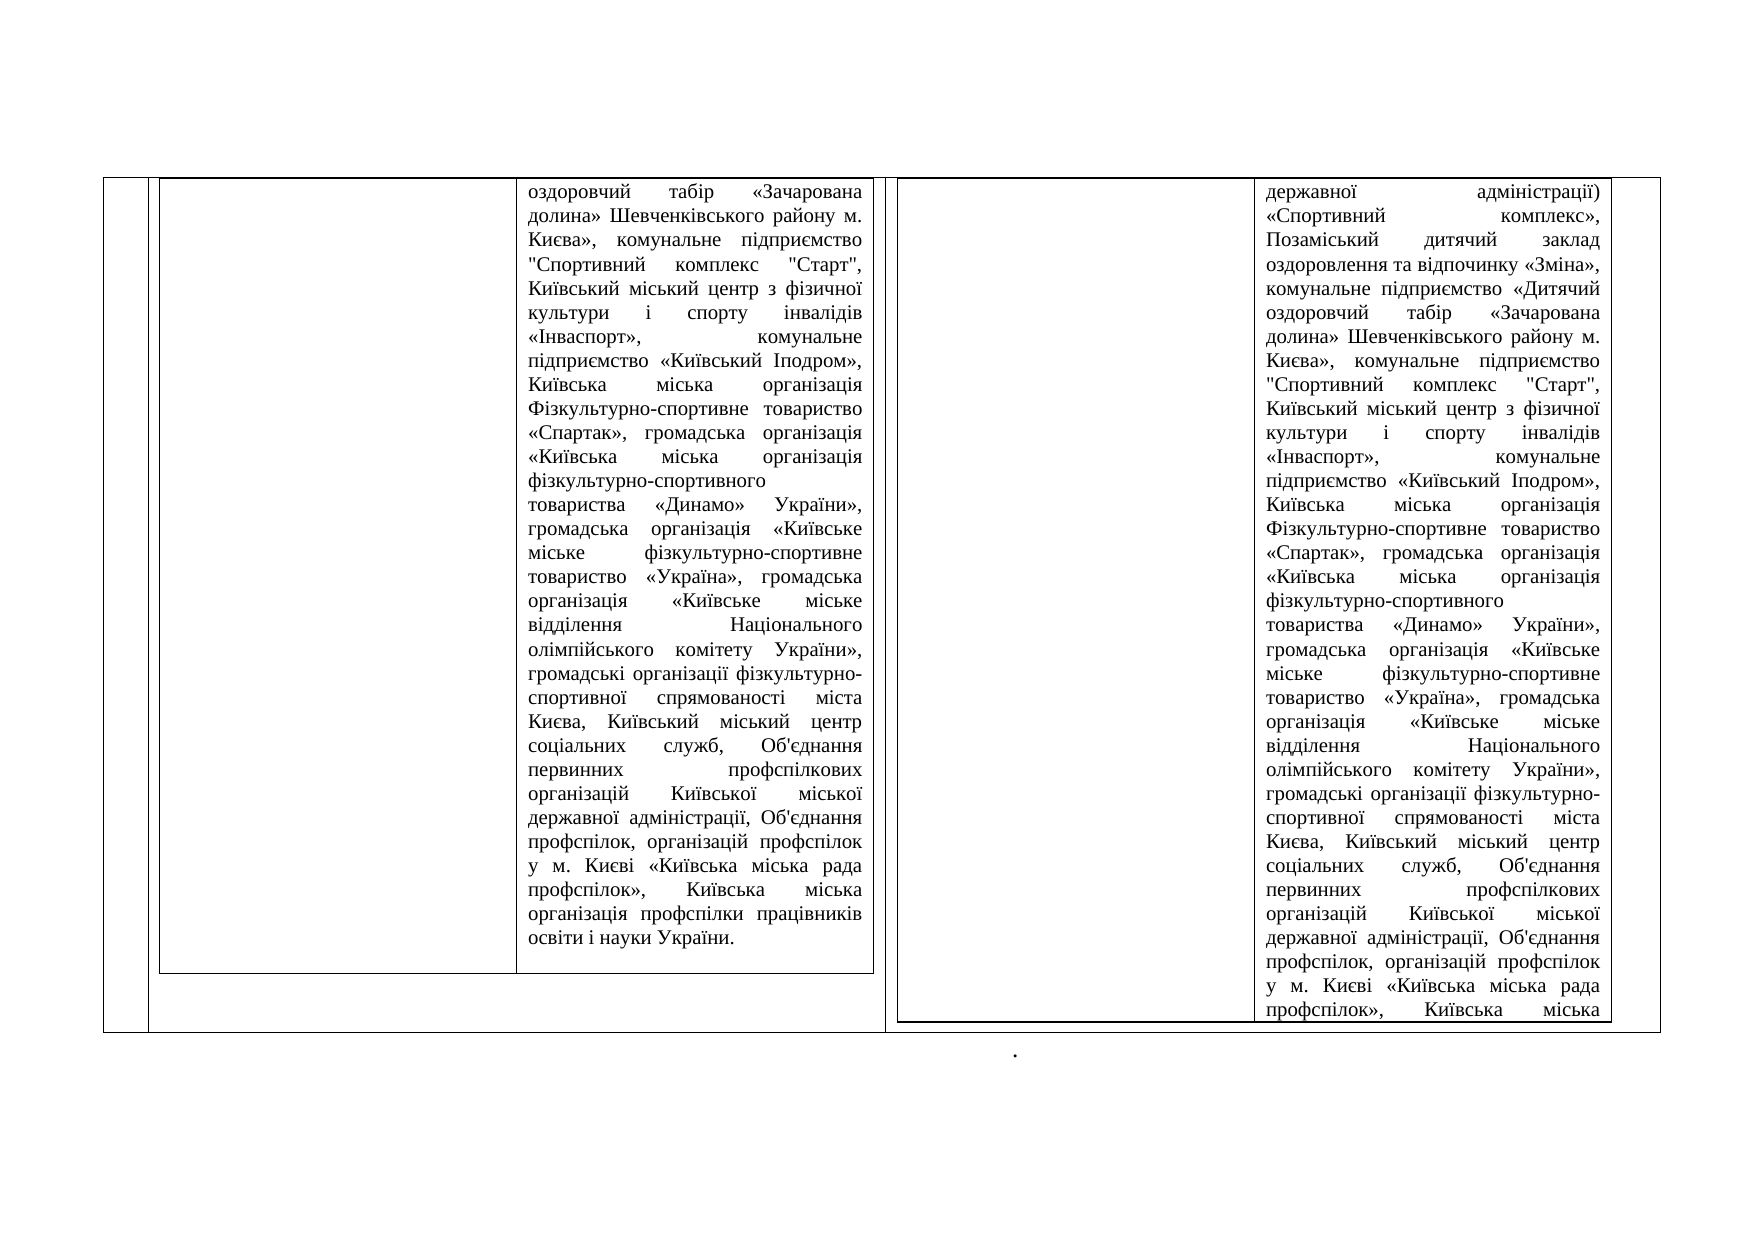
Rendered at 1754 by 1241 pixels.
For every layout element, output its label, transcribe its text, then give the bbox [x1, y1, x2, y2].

table_header 1. [104, 178, 148, 1032]
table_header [149, 178, 885, 1032]
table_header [886, 178, 1660, 1032]
